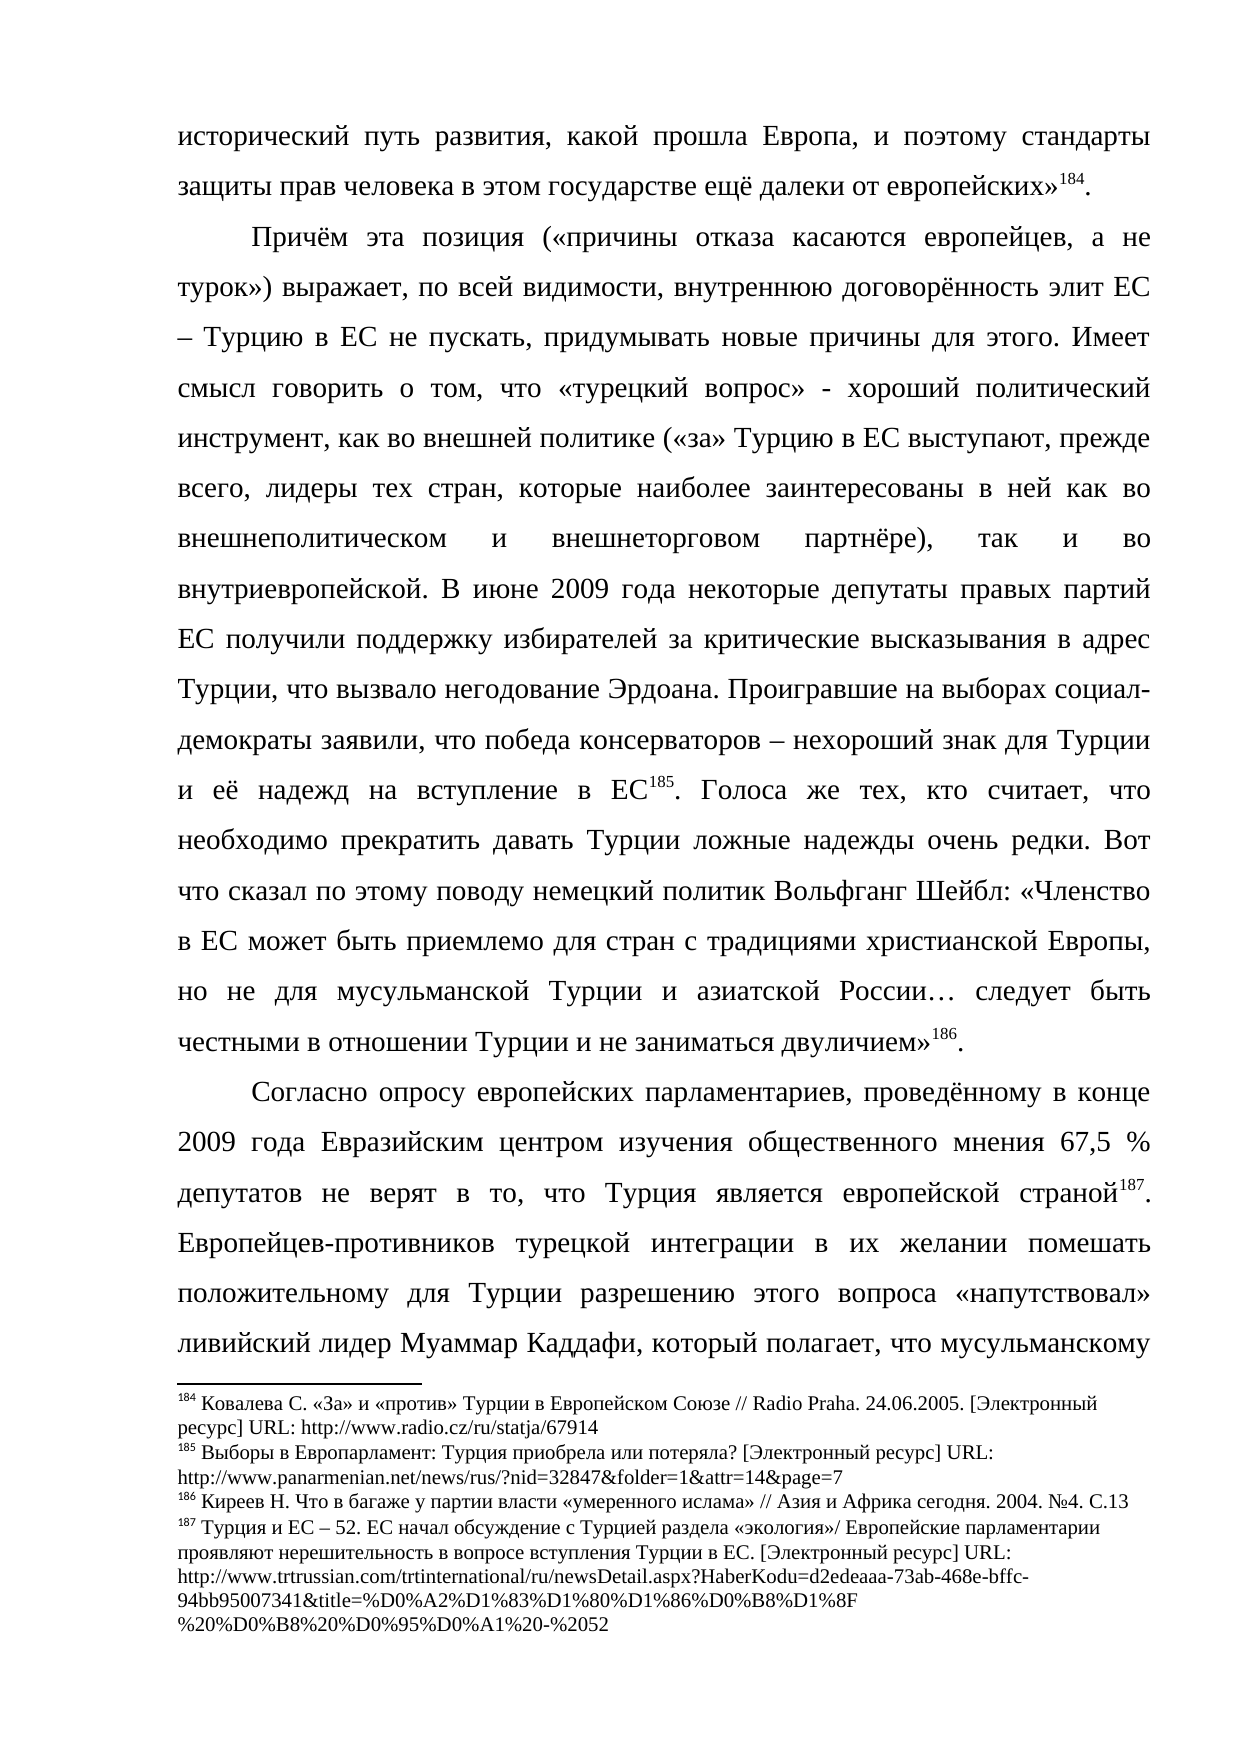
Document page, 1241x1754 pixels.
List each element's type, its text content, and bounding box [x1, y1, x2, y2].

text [177, 118, 1152, 202]
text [177, 1074, 1152, 1359]
text Причём эта позиция («причины отказа касаются европейцев, а не турок») выражает, по всей видимости, внутреннюю договорённость элит ЕС – Турцию в ЕС не пускать, придумывать новые причины для этого. Имеет смысл говорить о том, что «турецкий вопрос» - хороший политический инструмент, как во внешней политике («за» Турцию в ЕС выступают, прежде всего, лидеры тех стран, которые наиболее заинтересованы в ней как во внешнеполитическом и внешнеторговом партнёре), так и во внутриевропейской. В июне 2009 года некоторые депутаты правых партий ЕС получили поддержку избирателей за критические высказывания в адрес Турции, что вызвало негодование Эрдоана. Проигравшие на выборах социал-демократы заявили, что победа консерваторов – нехороший знак для Турции и её надежд на вступление в ЕС. Голоса же тех, кто считает, что необходимо прекратить давать Турции ложные надежды очень редки. Вот что сказал по этому поводу немецкий политик Вольфганг Шейбл: «Членство в ЕС может быть приемлемо для стран с традициями христианской Европы, но не для мусульманской Турции и азиатской России… следует быть честными в отношении Турции и не заниматься двуличием». [177, 219, 1152, 1057]
